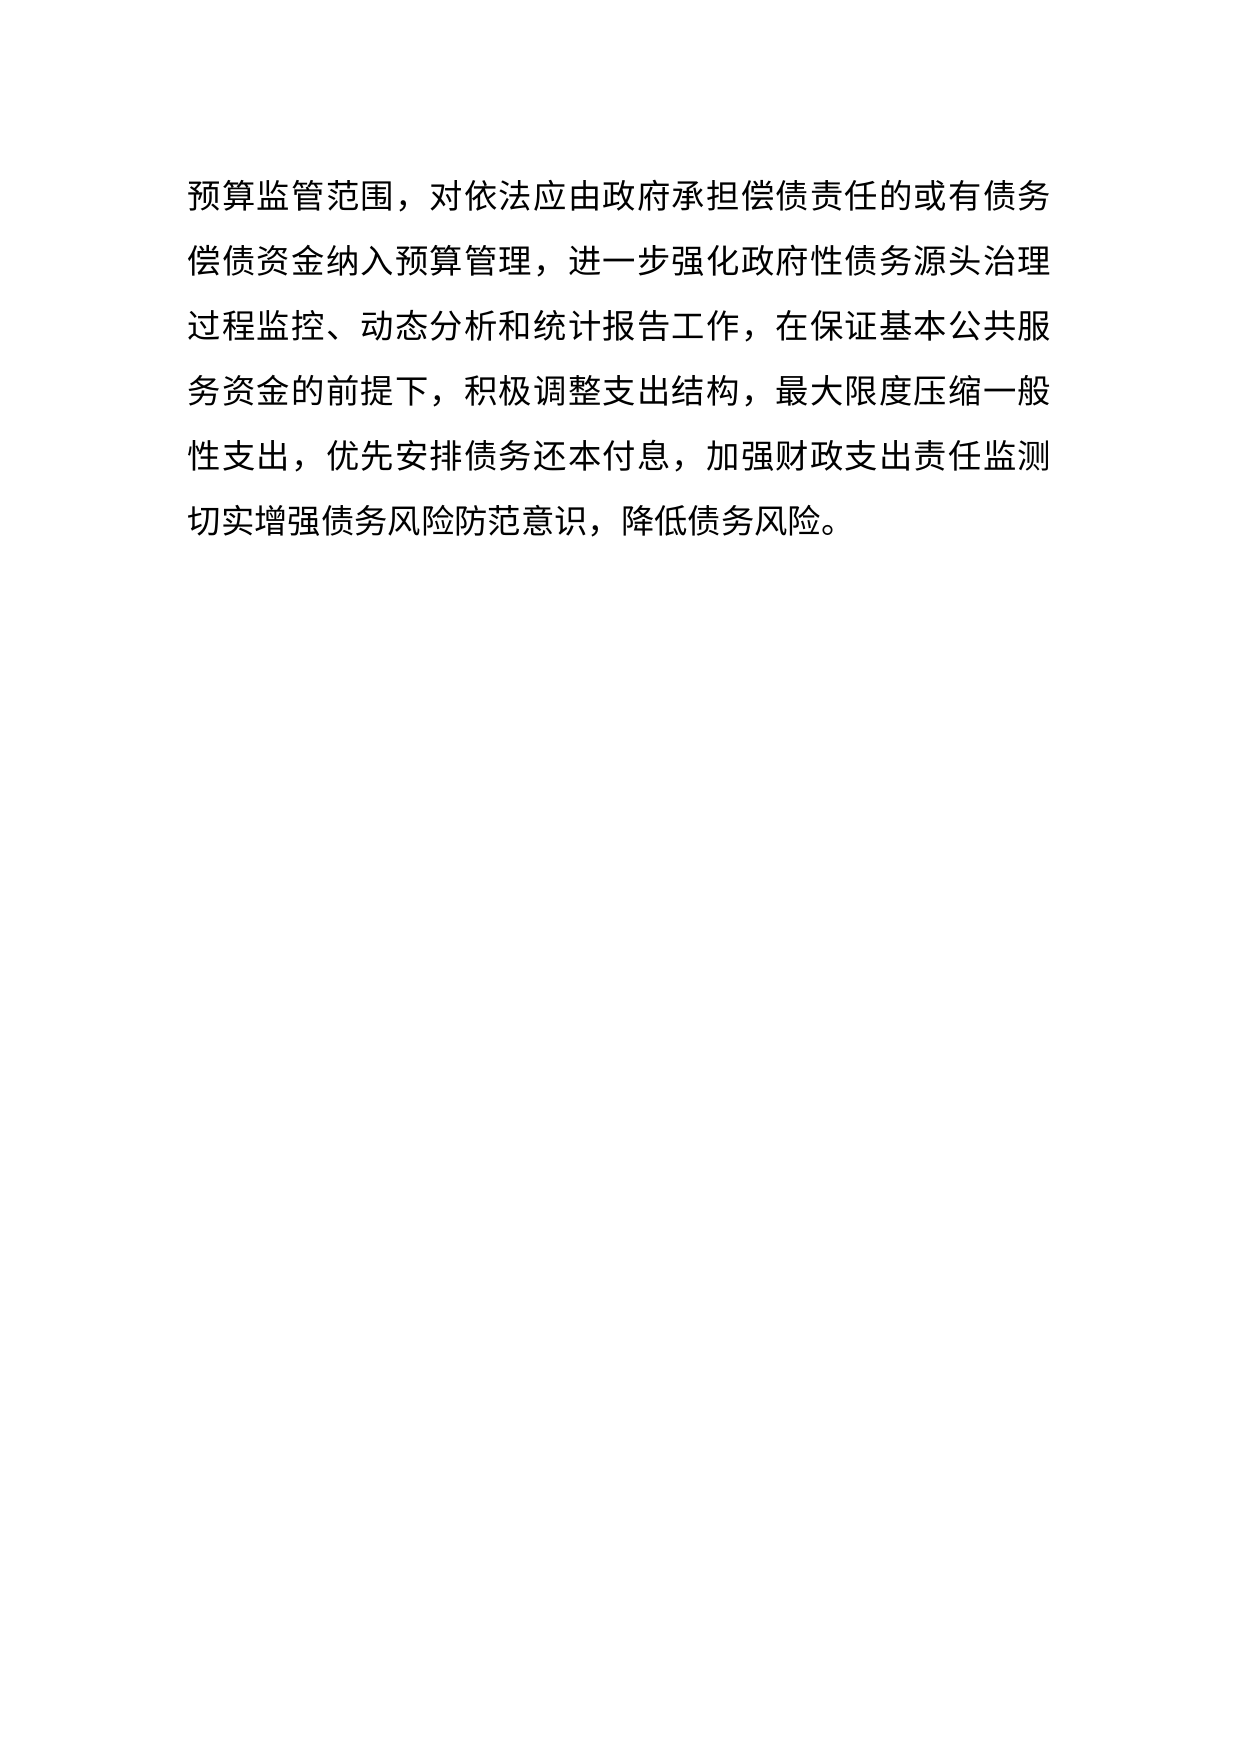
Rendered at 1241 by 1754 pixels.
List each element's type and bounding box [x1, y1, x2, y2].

text [187, 162, 1053, 552]
